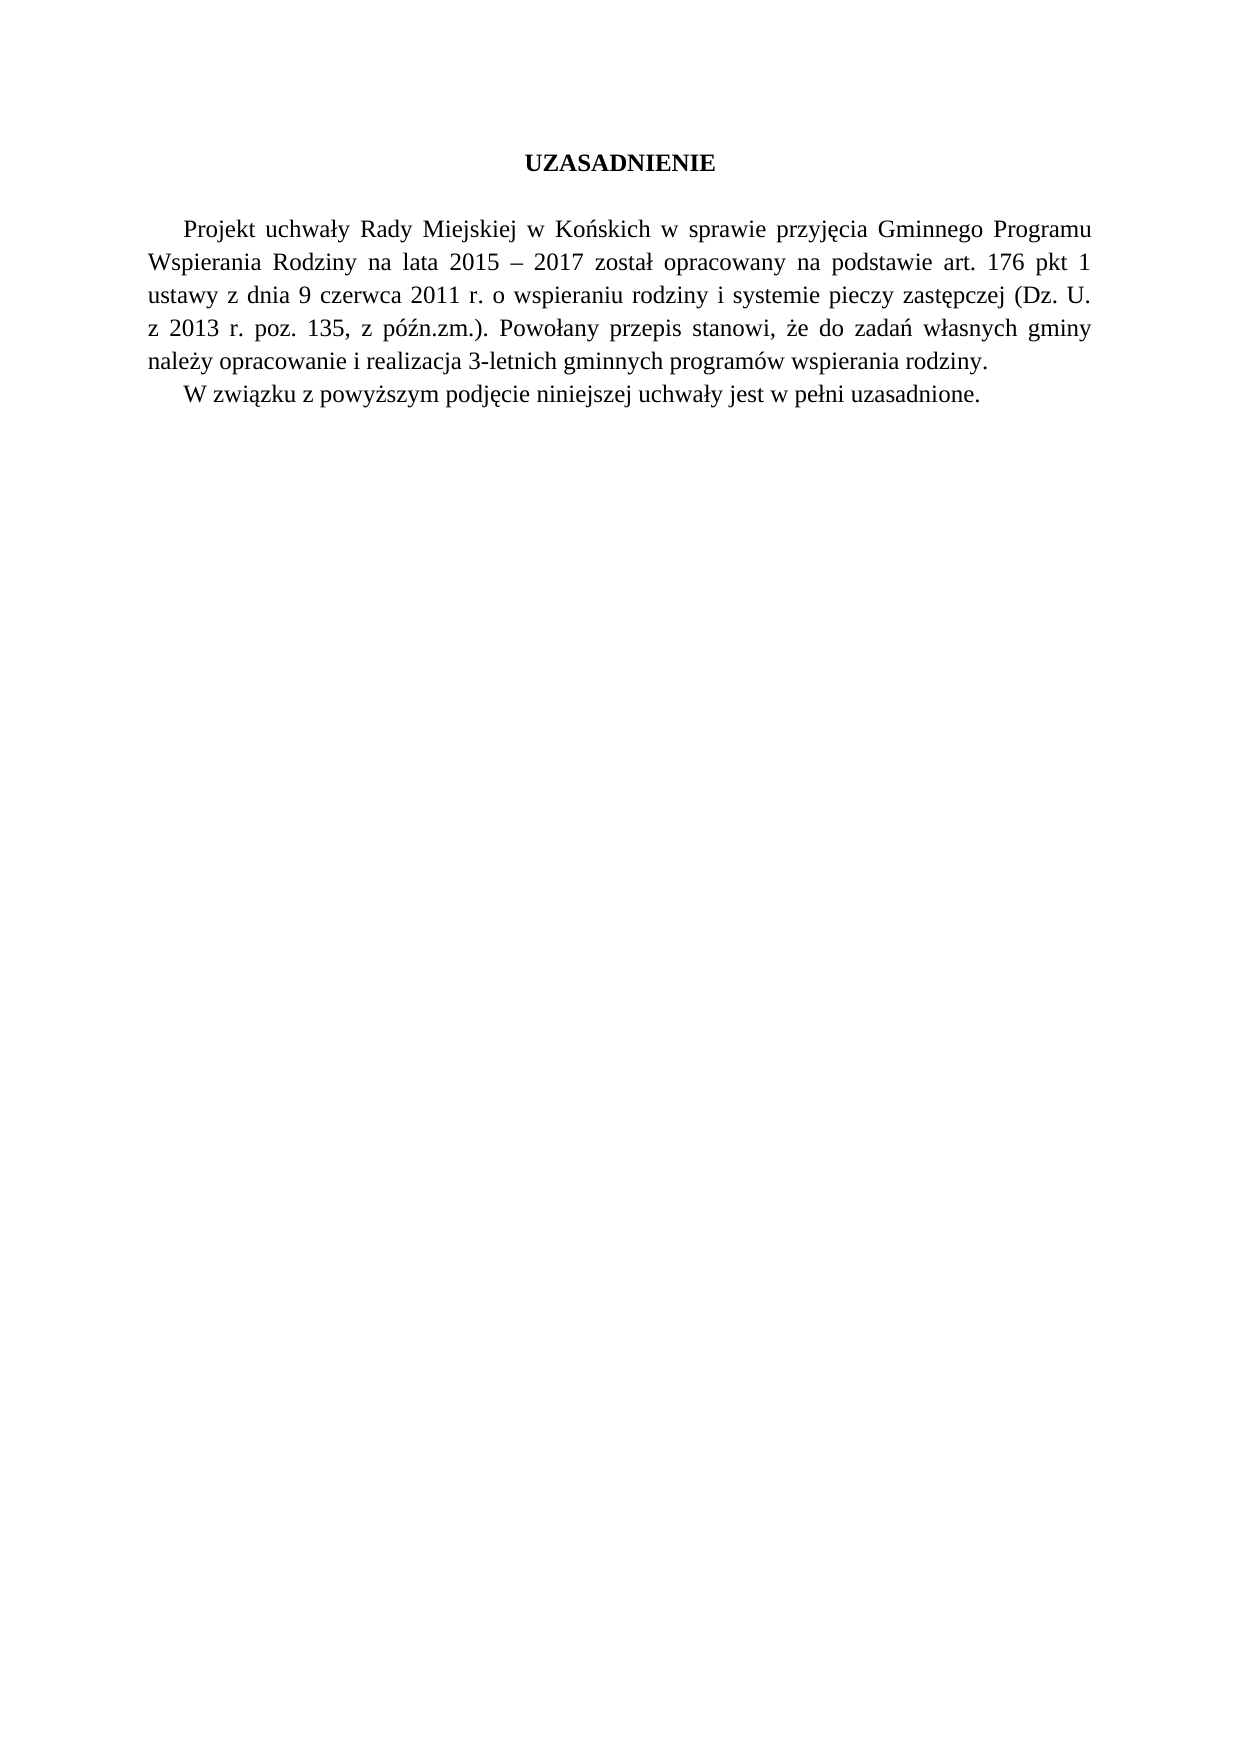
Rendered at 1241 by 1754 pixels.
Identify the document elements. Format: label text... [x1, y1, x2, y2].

text Projekt uchwały Rady Miejskiej w Końskich w sprawie przyjęcia Gminnego Programu Wspierania Rodziny na lata 2015 – 2017 został opracowany na podstawie art. 176 pkt 1 ustawy z dnia 9 czerwca 2011 r. o wspieraniu rodziny i systemie pieczy zastępczej (Dz. U. z 2013 r. poz. 135, z późn.zm.). Powołany przepis stanowi, że do zadań własnych gminy należy opracowanie i realizacja 3-letnich gminnych programów wspierania rodziny. [148, 214, 1093, 374]
text W związku z powyższym podjęcie niniejszej uchwały jest w pełni uzasadnione. [148, 379, 1093, 407]
text UZASADNIENIE [148, 148, 1093, 176]
